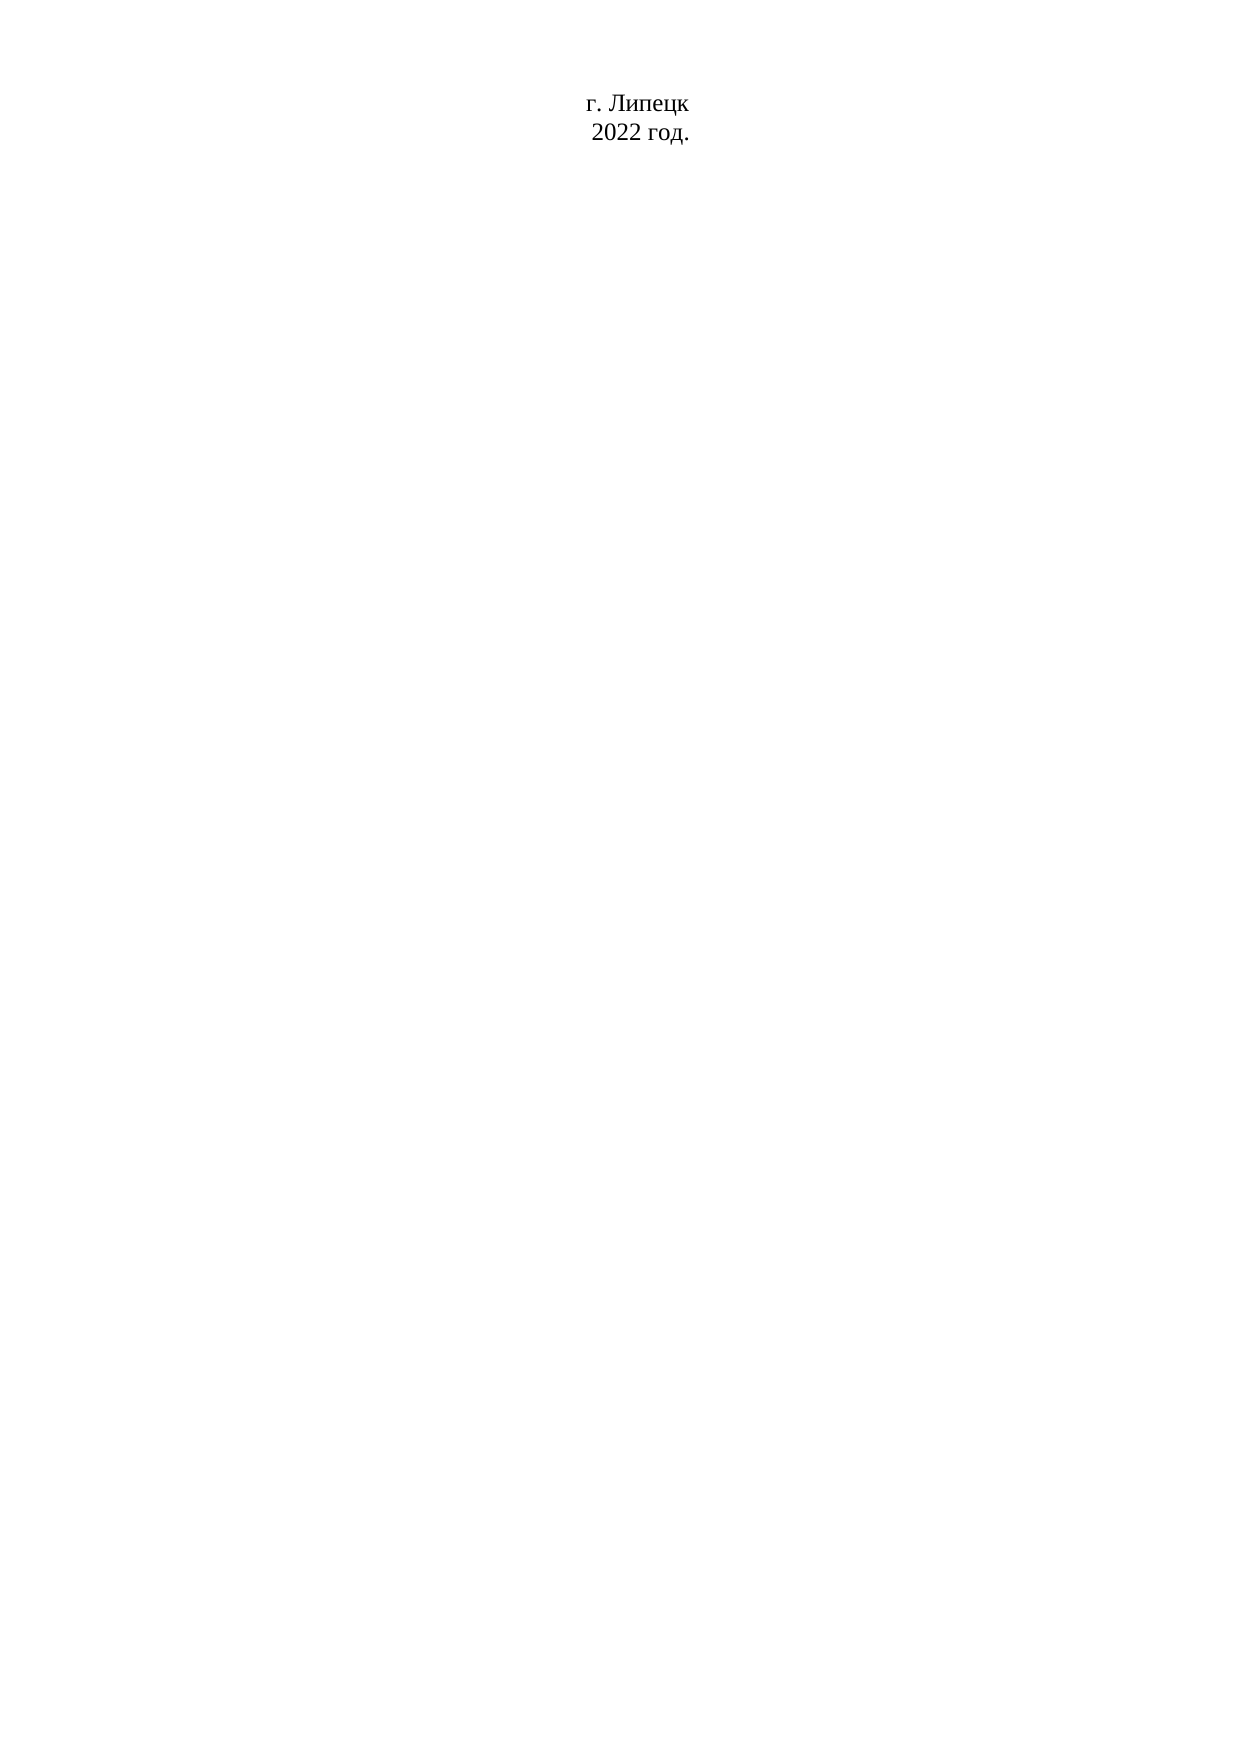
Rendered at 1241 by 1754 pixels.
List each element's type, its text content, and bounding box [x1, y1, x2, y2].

text г. Липецк 2022 год. [129, 88, 1151, 146]
